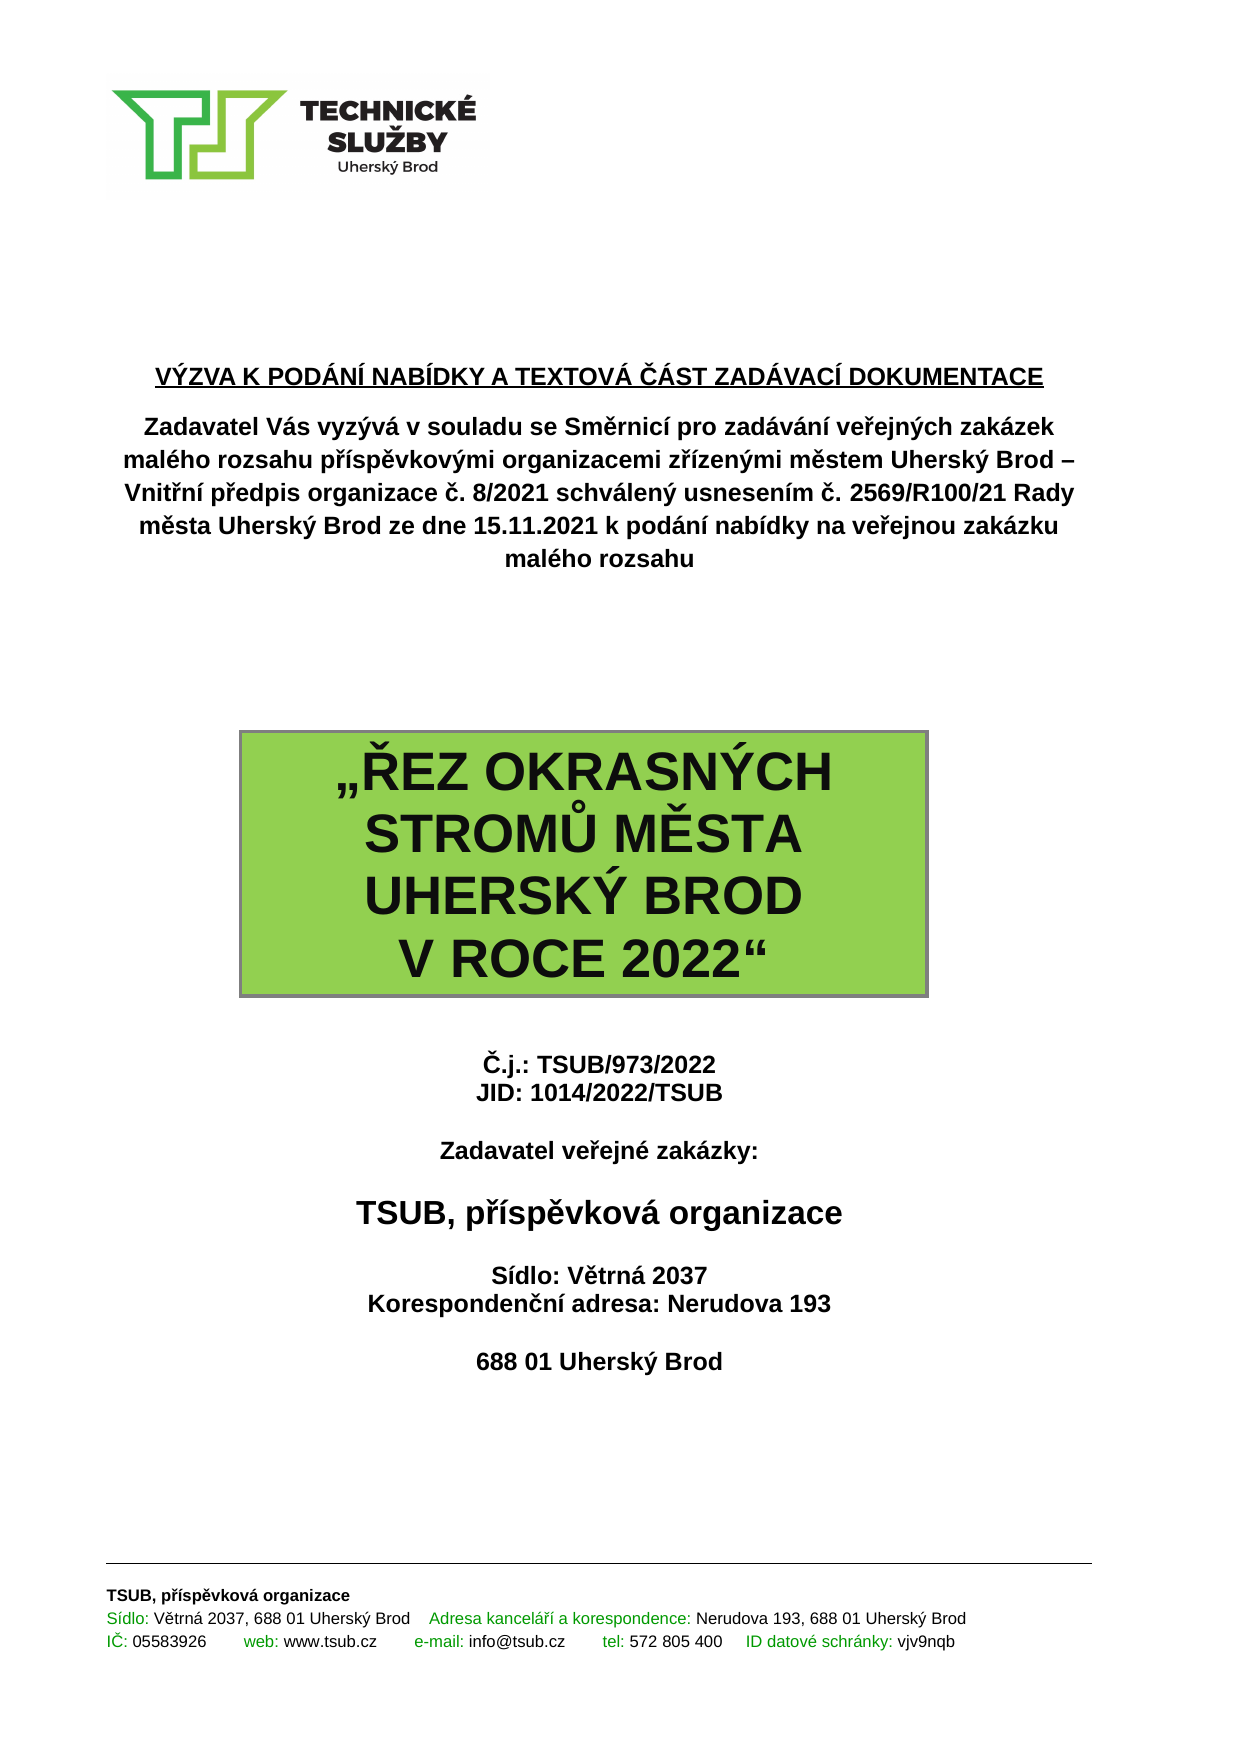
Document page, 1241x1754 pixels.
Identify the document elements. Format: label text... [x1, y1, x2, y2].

text Sídlo: Větrná 2037 [106, 1261, 1092, 1289]
text Zadavatel Vás vyzývá v souladu se Směrnicí pro zadávání veřejných zakázek malého rozsahu příspěvkovými organizacemi zřízenými městem Uherský Brod – Vnitřní předpis organizace č. 8/2021 schválený usnesením č. 2569/R100/21 Rady města Uherský Brod ze dne 15.11.2021 k podání nabídky na veřejnou zakázku malého rozsahu [106, 412, 1092, 573]
text Č.j.: TSUB/973/2022 [106, 1050, 1092, 1078]
text Korespondenční adresa: Nerudova 193 [106, 1289, 1092, 1318]
text JID: 1014/2022/TSUB [106, 1078, 1092, 1107]
text TSUB, příspěvková organizace [106, 1193, 1092, 1232]
picture [106, 73, 490, 200]
text Zadavatel veřejné zakázky: [106, 1136, 1092, 1165]
subtitle VÝZVA K PODÁNÍ NABÍDKY a textová část zadávací dokumentace [106, 361, 1092, 390]
text 688 01 Uherský Brod [106, 1347, 1092, 1376]
